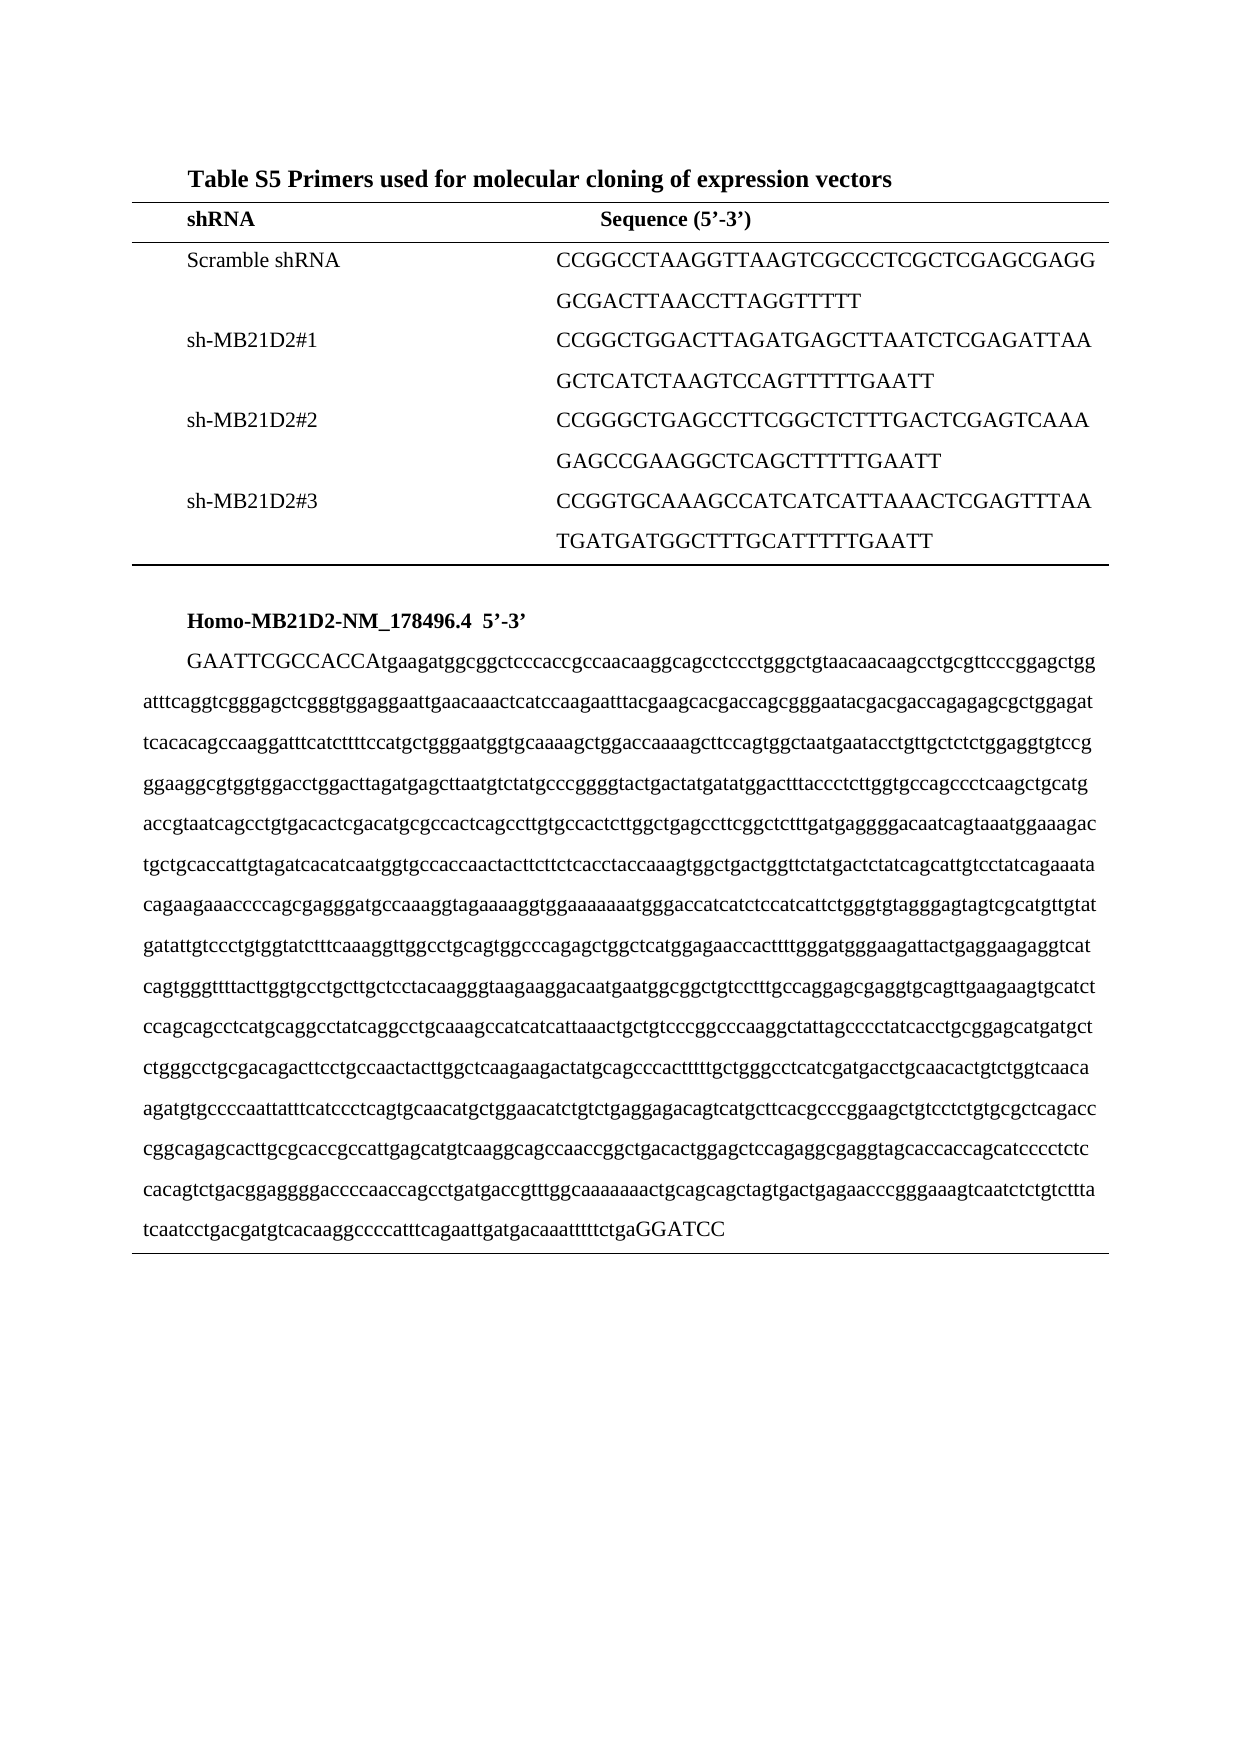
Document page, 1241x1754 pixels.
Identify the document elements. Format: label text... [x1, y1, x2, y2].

table_cell Homo-MB21D2-NM_178496.4 5’-3’ [132, 566, 1109, 644]
text Table S5 Primers used for molecular cloning of expression vectors [187, 162, 1053, 194]
table_header shRNA [132, 203, 545, 242]
table_cell Scramble shRNA [132, 243, 545, 323]
table_cell CCGGGCTGAGCCTTCGGCTCTTTGACTCGAGTCAAAGAGCCGAAGGCTCAGCTTTTTGAATT [545, 404, 1109, 484]
table_header Sequence (5’-3’) [545, 203, 1109, 242]
table_cell sh-MB21D2#3 [132, 484, 545, 564]
table_cell CCGGCTGGACTTAGATGAGCTTAATCTCGAGATTAAGCTCATCTAAGTCCAGTTTTTGAATT [545, 324, 1109, 404]
table_cell sh-MB21D2#2 [132, 404, 545, 484]
table_cell sh-MB21D2#1 [132, 324, 545, 404]
table_cell CCGGCCTAAGGTTAAGTCGCCCTCGCTCGAGCGAGGGCGACTTAACCTTAGGTTTTT [545, 243, 1109, 323]
table_cell CCGGTGCAAAGCCATCATCATTAAACTCGAGTTTAATGATGATGGCTTTGCATTTTTGAATT [545, 484, 1109, 564]
table_cell GAATTCGCCACCAtgaagatggcggctcccaccgccaacaaggcagcctccctgggctgtaacaacaagcctgcgttcccggagctggatttcaggtcgggagctcgggtggaggaattgaacaaactcatccaagaatttacgaagcacgaccagcgggaatacgacgaccagagagcgctggagattcacacagccaaggatttcatcttttccatgctgggaatggtgcaaaagctggaccaaaagcttccagtggctaatgaatacctgttgctctctggaggtgtccgggaaggcgtggtggacctggacttagatgagcttaatgtctatgcccggggtactgactatgatatggactttaccctcttggtgccagccctcaagctgcatgaccgtaatcagcctgtgacactcgacatgcgccactcagccttgtgccactcttggctgagccttcggctctttgatgaggggacaatcagtaaatggaaagactgctgcaccattgtagatcacatcaatggtgccaccaactacttcttctcacctaccaaagtggctgactggttctatgactctatcagcattgtcctatcagaaatacagaagaaaccccagcgagggatgccaaaggtagaaaaggtggaaaaaaatgggaccatcatctccatcattctgggtgtagggagtagtcgcatgttgtatgatattgtccctgtggtatctttcaaaggttggcctgcagtggcccagagctggctcatggagaaccacttttgggatgggaagattactgaggaagaggtcatcagtgggttttacttggtgcctgcttgctcctacaagggtaagaaggacaatgaatggcggctgtcctttgccaggagcgaggtgcagttgaagaagtgcatctccagcagcctcatgcaggcctatcaggcctgcaaagccatcatcattaaactgctgtcccggcccaaggctattagcccctatcacctgcggagcatgatgctctgggcctgcgacagacttcctgccaactacttggctcaagaagactatgcagcccactttttgctgggcctcatcgatgacctgcaacactgtctggtcaacaagatgtgccccaattatttcatccctcagtgcaacatgctggaacatctgtctgaggagacagtcatgcttcacgcccggaagctgtcctctgtgcgctcagacccggcagagcacttgcgcaccgccattgagcatgtcaaggcagccaaccggctgacactggagctccagaggcgaggtagcaccaccagcatcccctctccacagtctgacggaggggaccccaaccagcctgatgaccgtttggcaaaaaaactgcagcagctagtgactgagaacccgggaaagtcaatctctgtctttatcaatcctgacgatgtcacaaggccccatttcagaattgatgacaaatttttctgaGGATCC [132, 644, 1109, 1252]
